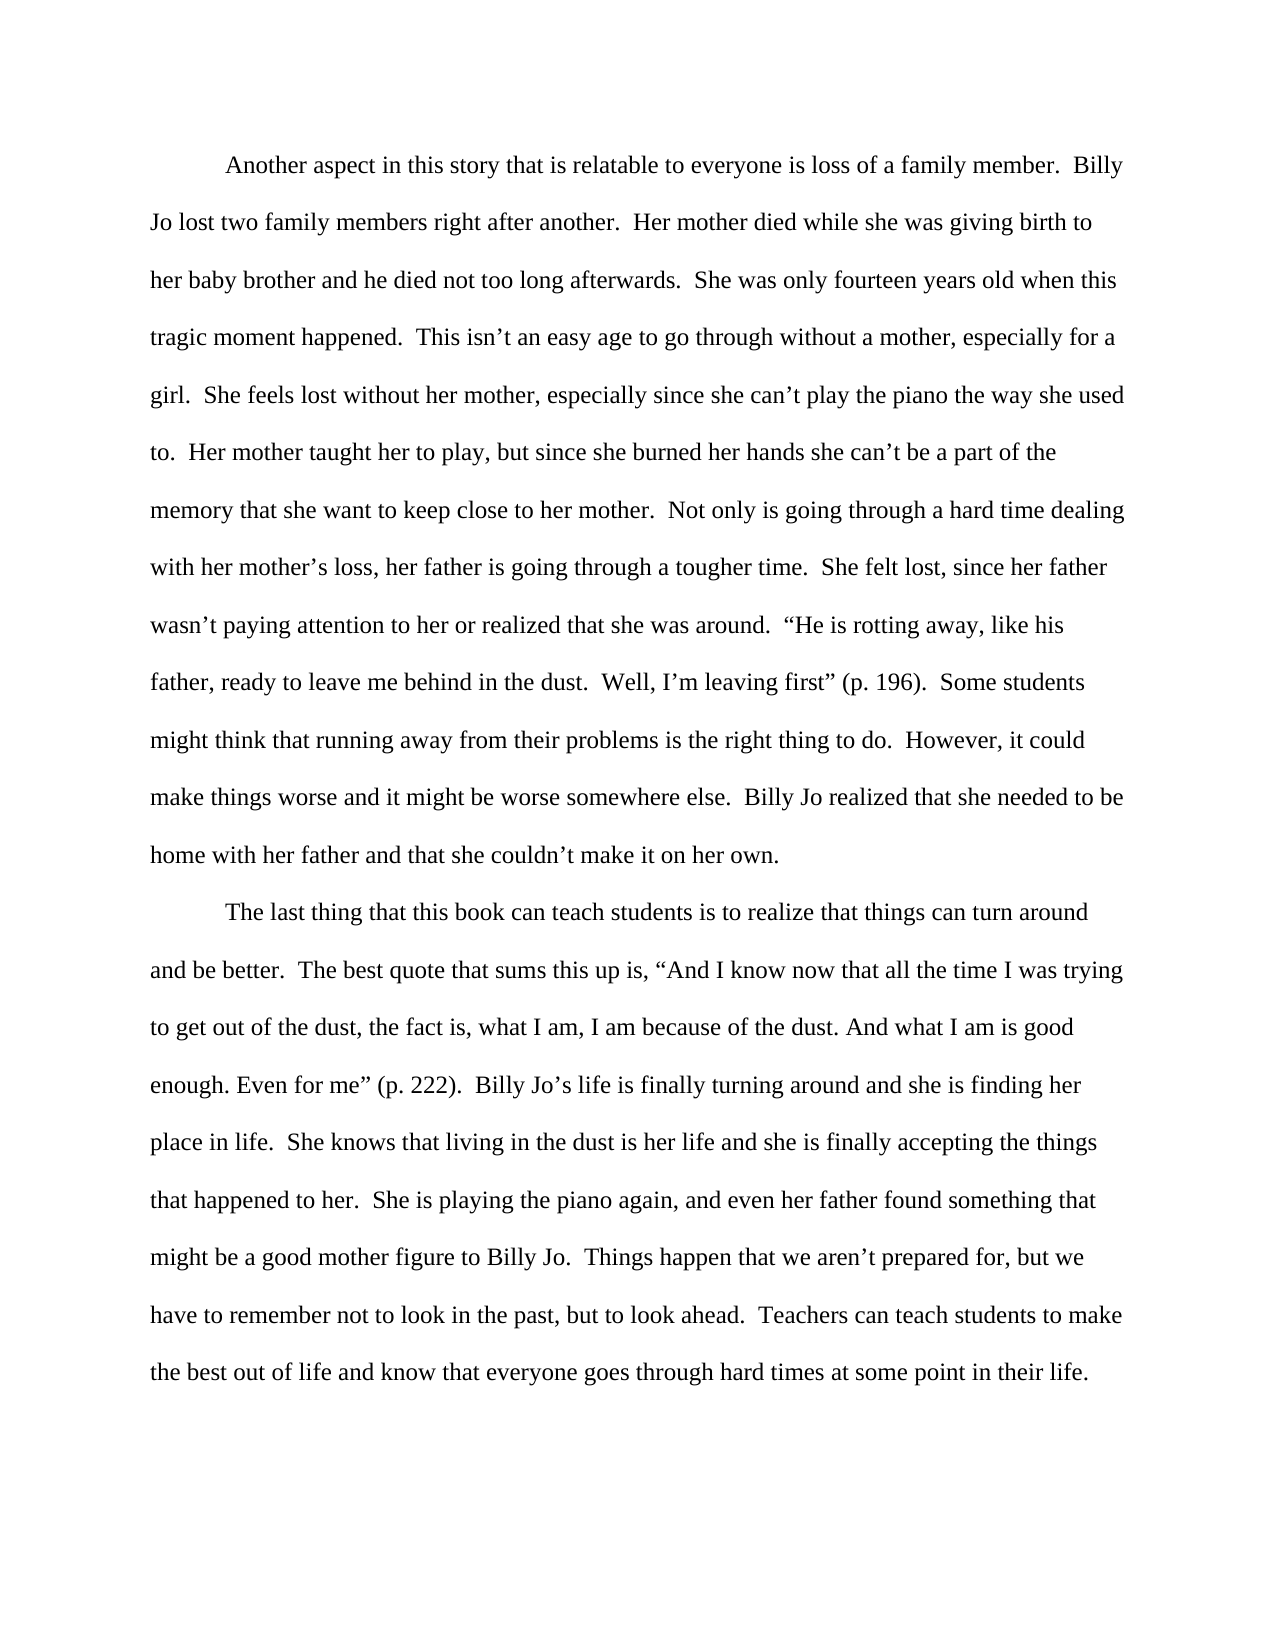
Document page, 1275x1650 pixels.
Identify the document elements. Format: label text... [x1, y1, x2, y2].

text Another aspect in this story that is relatable to everyone is loss of a family member. Billy Jo lost two family members right after another. Her mother died while she was giving birth to her baby brother and he died not too long afterwards. She was only fourteen years old when this tragic moment happened. This isn’t an easy age to go through without a mother, especially for a girl. She feels lost without her mother, especially since she can’t play the piano the way she used to. Her mother taught her to play, but since she burned her hands she can’t be a part of the memory that she want to keep close to her mother. Not only is going through a hard time dealing with her mother’s loss, her father is going through a tougher time. She felt lost, since her father wasn’t paying attention to her or realized that she was around. “He is rotting away, like his father, ready to leave me behind in the dust. Well, I’m leaving first” (p. 196). Some students might think that running away from their problems is the right thing to do. However, it could make things worse and it might be worse somewhere else. Billy Jo realized that she needed to be home with her father and that she couldn’t make it on her own. [150, 150, 1125, 869]
text The last thing that this book can teach students is to realize that things can turn around and be better. The best quote that sums this up is, “And I know now that all the time I was trying to get out of the dust, the fact is, what I am, I am because of the dust. And what I am is good enough. Even for me” (p. 222). Billy Jo’s life is finally turning around and she is finding her place in life. She knows that living in the dust is her life and she is finally accepting the things that happened to her. She is playing the piano again, and even her father found something that might be a good mother figure to Billy Jo. Things happen that we aren’t prepared for, but we have to remember not to look in the past, but to look ahead. Teachers can teach students to make the best out of life and know that everyone goes through hard times at some point in their life. [150, 897, 1125, 1386]
